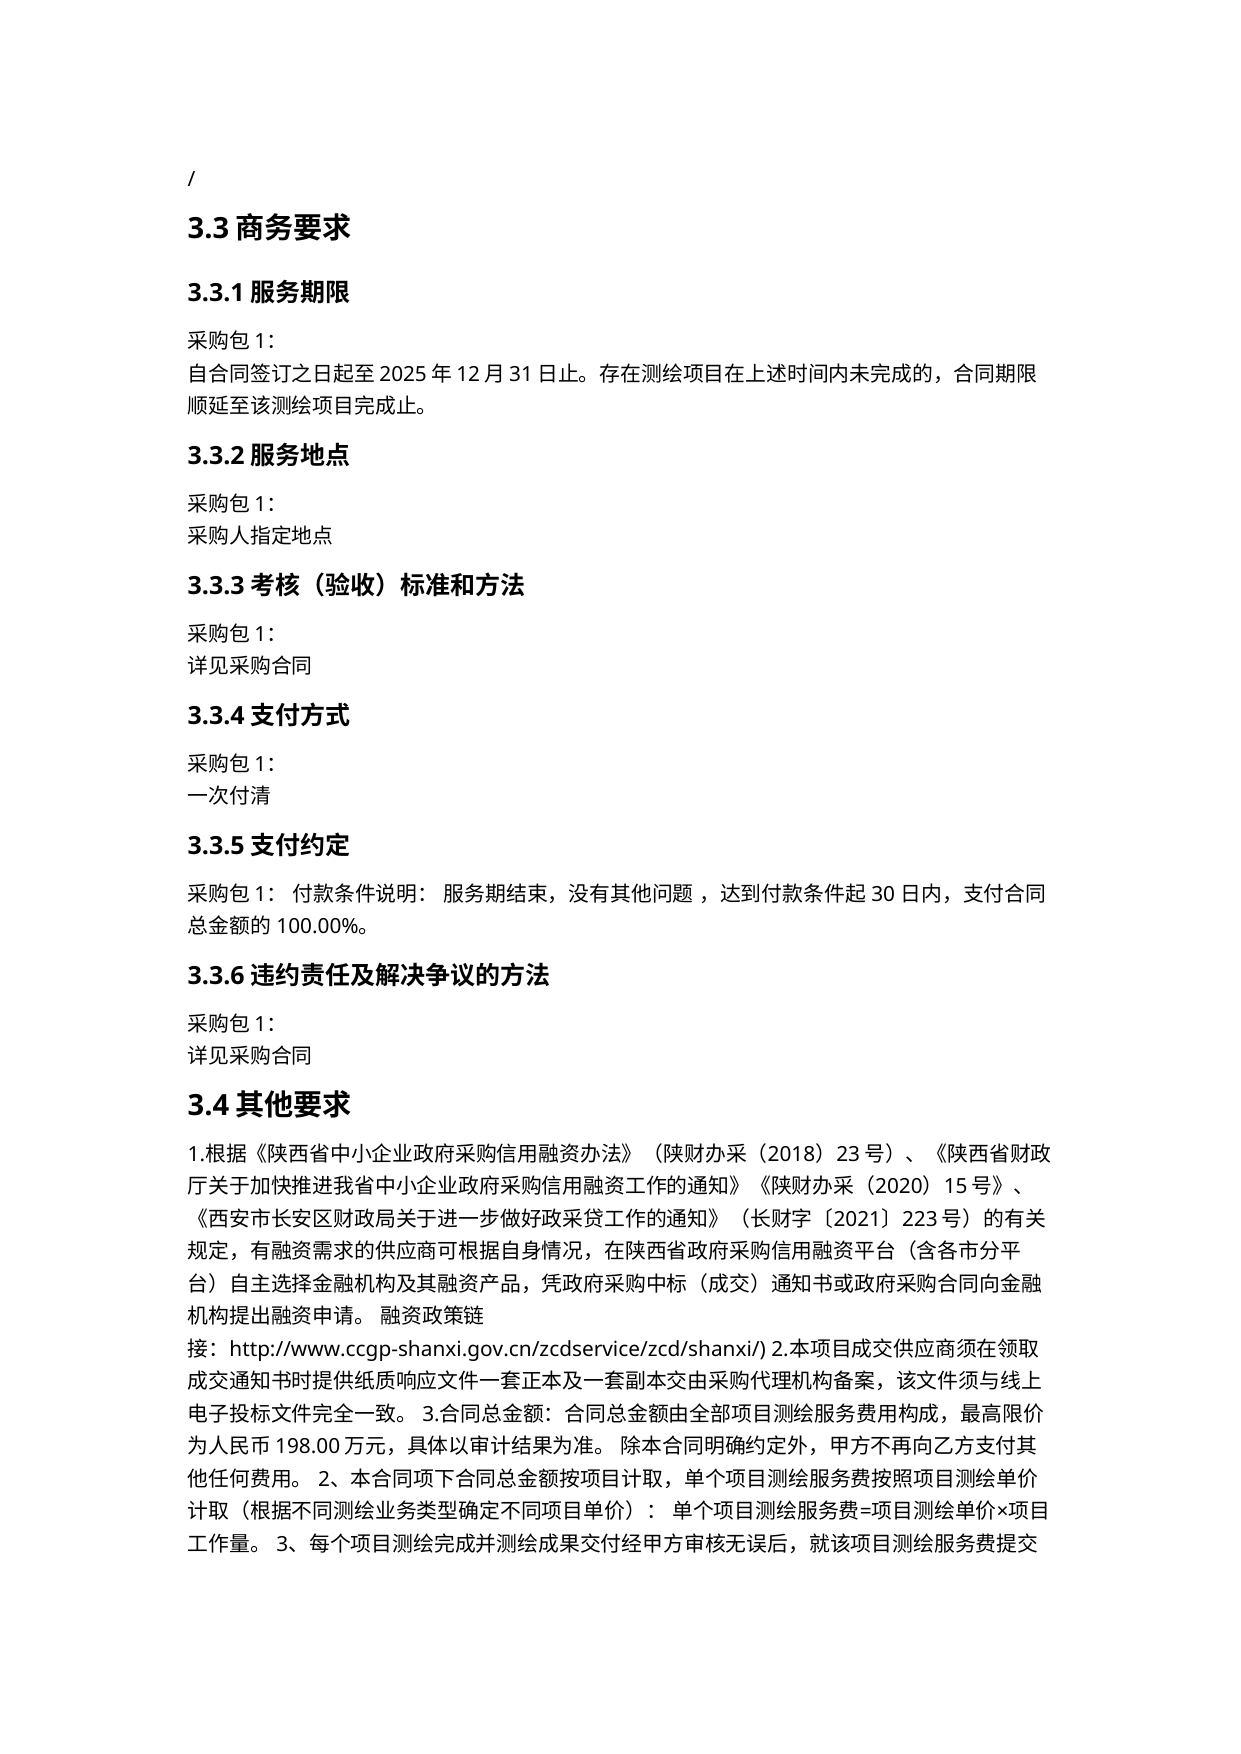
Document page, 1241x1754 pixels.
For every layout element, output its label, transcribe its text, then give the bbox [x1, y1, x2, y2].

text 3.4其他要求 [187, 1072, 1053, 1137]
text / [187, 162, 1053, 194]
text 详见采购合同 [187, 1039, 1053, 1072]
text 3.3商务要求 [187, 194, 1053, 259]
text 详见采购合同 [187, 649, 1053, 682]
text 采购包1： 付款条件说明： 服务期结束，没有其他问题 ，达到付款条件起 30 日内，支付合同总金额的 100.00%。 [187, 877, 1053, 942]
text 采购包1： [187, 1007, 1053, 1039]
text 3.3.6违约责任及解决争议的方法 [187, 942, 1053, 1007]
text 3.3.5支付约定 [187, 812, 1053, 877]
text 自合同签订之日起至2025年12月31日止。存在测绘项目在上述时间内未完成的，合同期限顺延至该测绘项目完成止。 [187, 357, 1053, 422]
text 采购包1： [187, 487, 1053, 519]
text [187, 1137, 1053, 1559]
text 3.3.3考核（验收）标准和方法 [187, 552, 1053, 617]
text 一次付清 [187, 779, 1053, 812]
text 采购包1： [187, 617, 1053, 649]
text 采购人指定地点 [187, 519, 1053, 552]
text 3.3.2服务地点 [187, 422, 1053, 487]
text 采购包1： [187, 747, 1053, 779]
text 采购包1： [187, 324, 1053, 357]
text 3.3.4支付方式 [187, 682, 1053, 747]
text 3.3.1服务期限 [187, 259, 1053, 324]
